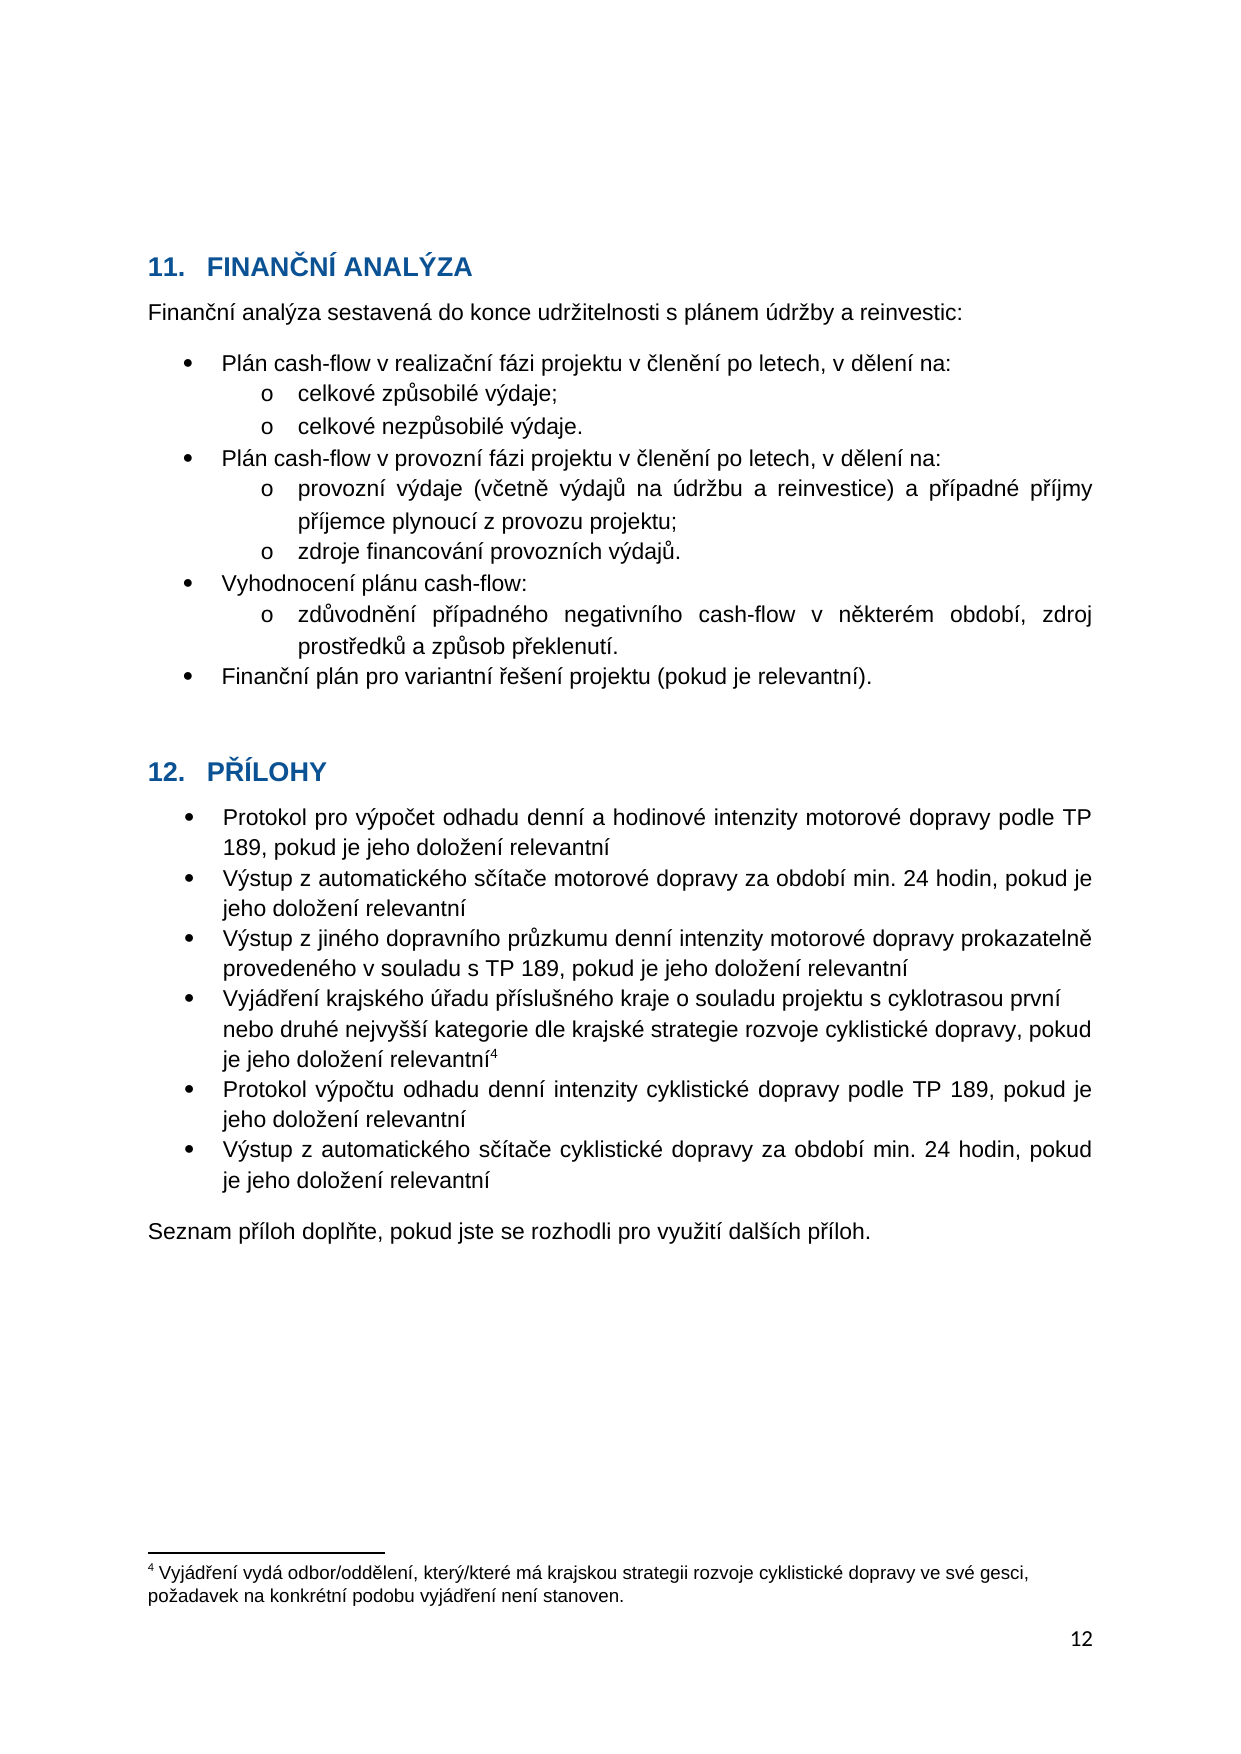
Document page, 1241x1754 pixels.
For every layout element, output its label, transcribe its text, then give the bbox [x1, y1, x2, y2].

list Výstup z jiného dopravního průzkumu denní intenzity motorové dopravy prokazatelně provedeného v souladu s TP 189, pokud je jeho doložení relevantní [185, 925, 1093, 981]
list celkové způsobilé výdaje; [260, 380, 1093, 408]
subtitle Finanční analýza [148, 251, 1093, 282]
list provozní výdaje (včetně výdajů na údržbu a reinvestice) a případné příjmy příjemce plynoucí z provozu projektu; [260, 475, 1093, 534]
text Finanční analýza sestavená do konce udržitelnosti s plánem údržby a reinvestic: [148, 299, 1093, 325]
list Vyjádření krajského úřadu příslušného kraje o souladu projektu s cyklotrasou první nebo druhé nejvyšší kategorie dle krajské strategie rozvoje cyklistické dopravy, pokud je jeho doložení relevantní [185, 985, 1093, 1072]
list Finanční plán pro variantní řešení projektu (pokud je relevantní). [184, 663, 1093, 689]
list Vyhodnocení plánu cash-flow: [184, 570, 1093, 597]
list Protokol pro výpočet odhadu denní a hodinové intenzity motorové dopravy podle TP 189, pokud je jeho doložení relevantní [185, 804, 1093, 861]
list Výstup z automatického sčítače cyklistické dopravy za období min. 24 hodin, pokud je jeho doložení relevantní [185, 1136, 1093, 1193]
list zdroje financování provozních výdajů. [260, 538, 1093, 566]
list celkové nezpůsobilé výdaje. [260, 413, 1093, 441]
list Protokol výpočtu odhadu denní intenzity cyklistické dopravy podle TP 189, pokud je jeho doložení relevantní [185, 1076, 1093, 1132]
list Plán cash-flow v provozní fázi projektu v členění po letech, v dělení na: [184, 445, 1093, 472]
text Seznam příloh doplňte, pokud jste se rozhodli pro využití dalších příloh. [148, 1218, 1093, 1244]
list Plán cash-flow v realizační fázi projektu v členění po letech, v dělení na: [184, 350, 1093, 376]
subtitle PŘÍLOHY [148, 756, 1093, 787]
list zdůvodnění případného negativního cash-flow v některém období, zdroj prostředků a způsob překlenutí. [260, 601, 1093, 659]
list Výstup z automatického sčítače motorové dopravy za období min. 24 hodin, pokud je jeho doložení relevantní [185, 864, 1093, 921]
